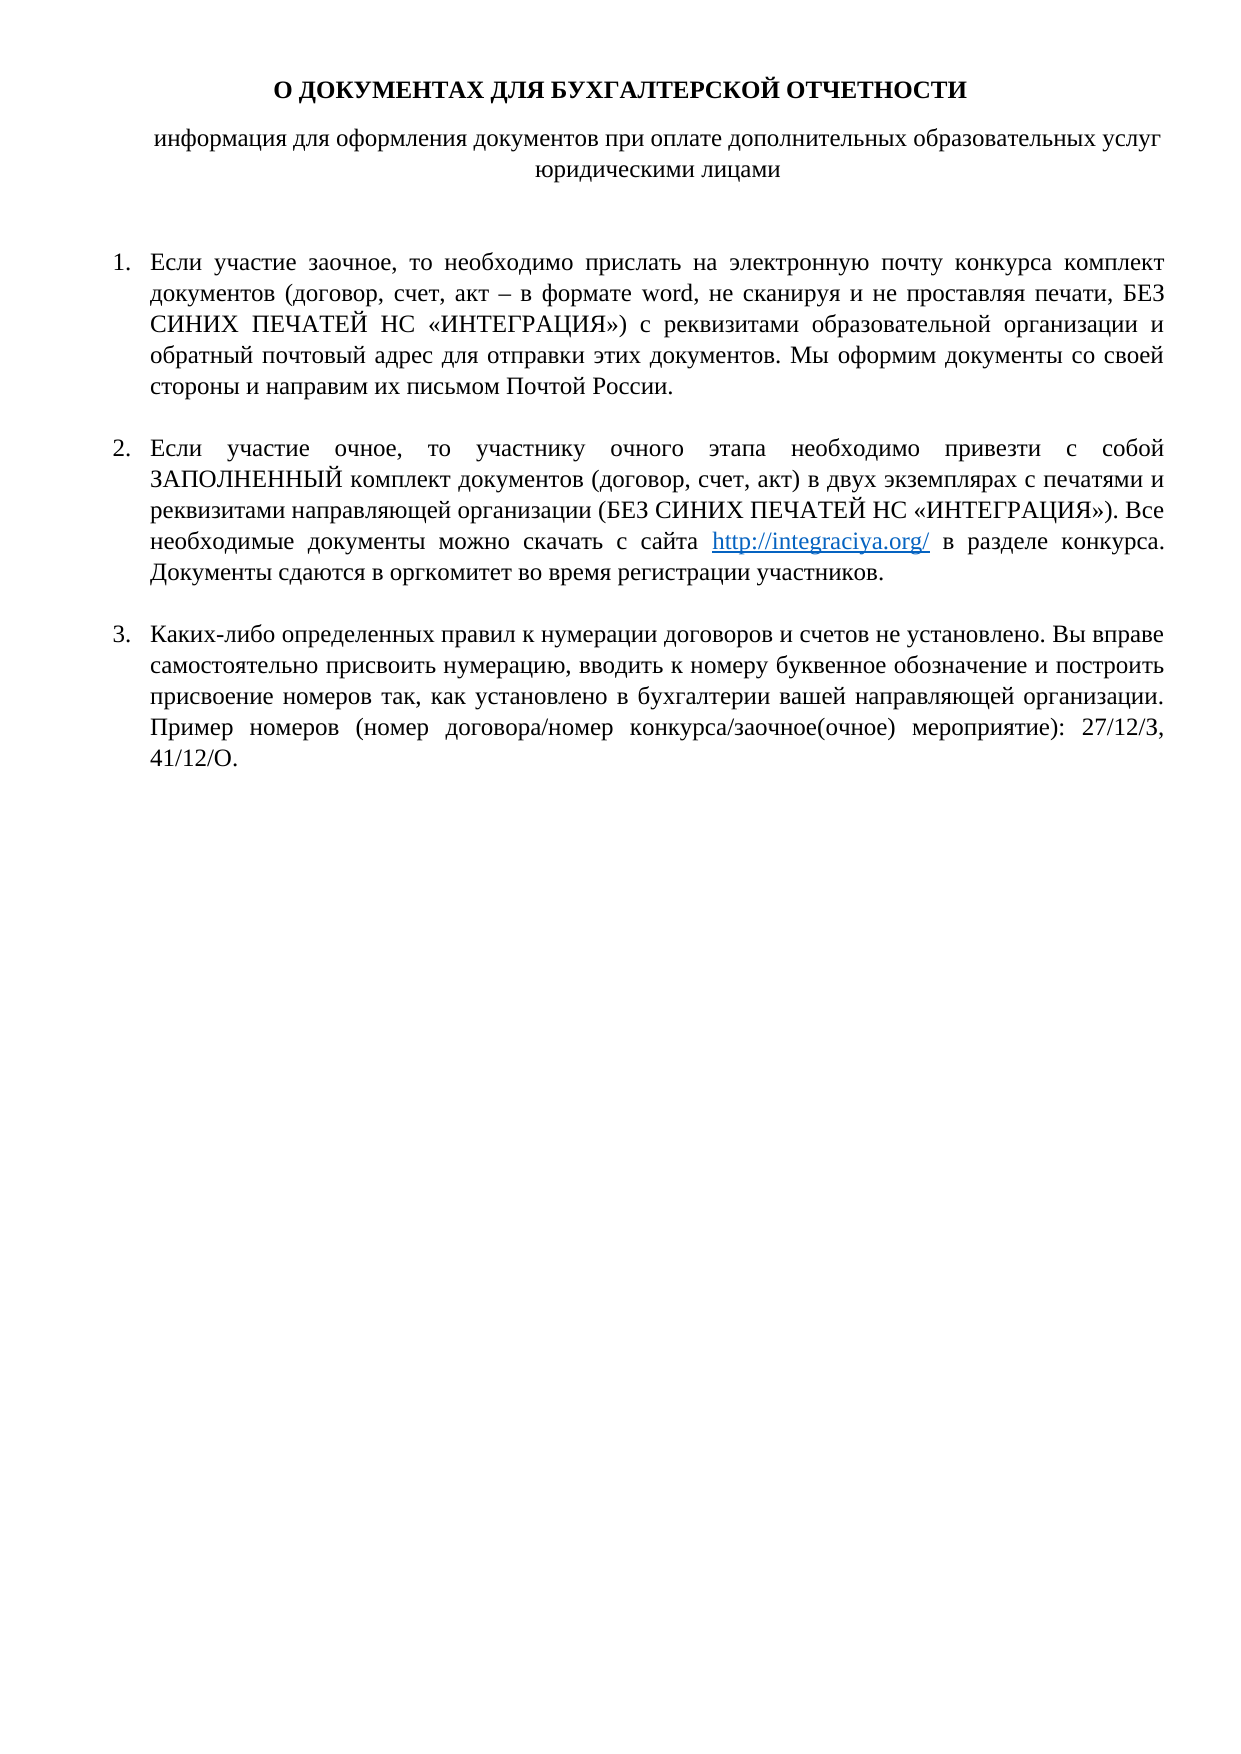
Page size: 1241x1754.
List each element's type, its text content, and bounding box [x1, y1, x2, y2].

list Каких-либо определенных правил к нумерации договоров и счетов не установлено. Вы вправе самостоятельно присвоить нумерацию, вводить к номеру буквенное обозначение и построить присвоение номеров так, как установлено в бухгалтерии вашей направляющей организации. Пример номеров (номер договора/номер конкурса/заочное(очное) мероприятие): 27/12/З, 41/12/О. [112, 619, 1165, 772]
text О ДОКУМЕНТАХ ДЛЯ БУХГАЛТЕРСКОЙ ОТЧЕТНОСТИ [75, 75, 1165, 104]
list информация для оформления документов при оплате дополнительных образовательных услуг юридическими лицами [150, 123, 1165, 182]
list Если участие очное, то участнику очного этапа необходимо привезти с собой ЗАПОЛНЕННЫЙ комплект документов (договор, счет, акт) в двух экземплярах с печатями и реквизитами направляющей организации (БЕЗ СИНИХ ПЕЧАТЕЙ НС «ИНТЕГРАЦИЯ»). Все необходимые документы можно скачать с сайта http://integraciya.org/ в разделе конкурса. Документы сдаются в оргкомитет во время регистрации участников. [112, 433, 1165, 586]
list Если участие заочное, то необходимо прислать на электронную почту конкурса комплект документов (договор, счет, акт – в формате word, не сканируя и не проставляя печати, БЕЗ СИНИХ ПЕЧАТЕЙ НС «ИНТЕГРАЦИЯ») с реквизитами образовательной организации и обратный почтовый адрес для отправки этих документов. Мы оформим документы со своей стороны и направим их письмом Почтой России. [112, 247, 1165, 400]
